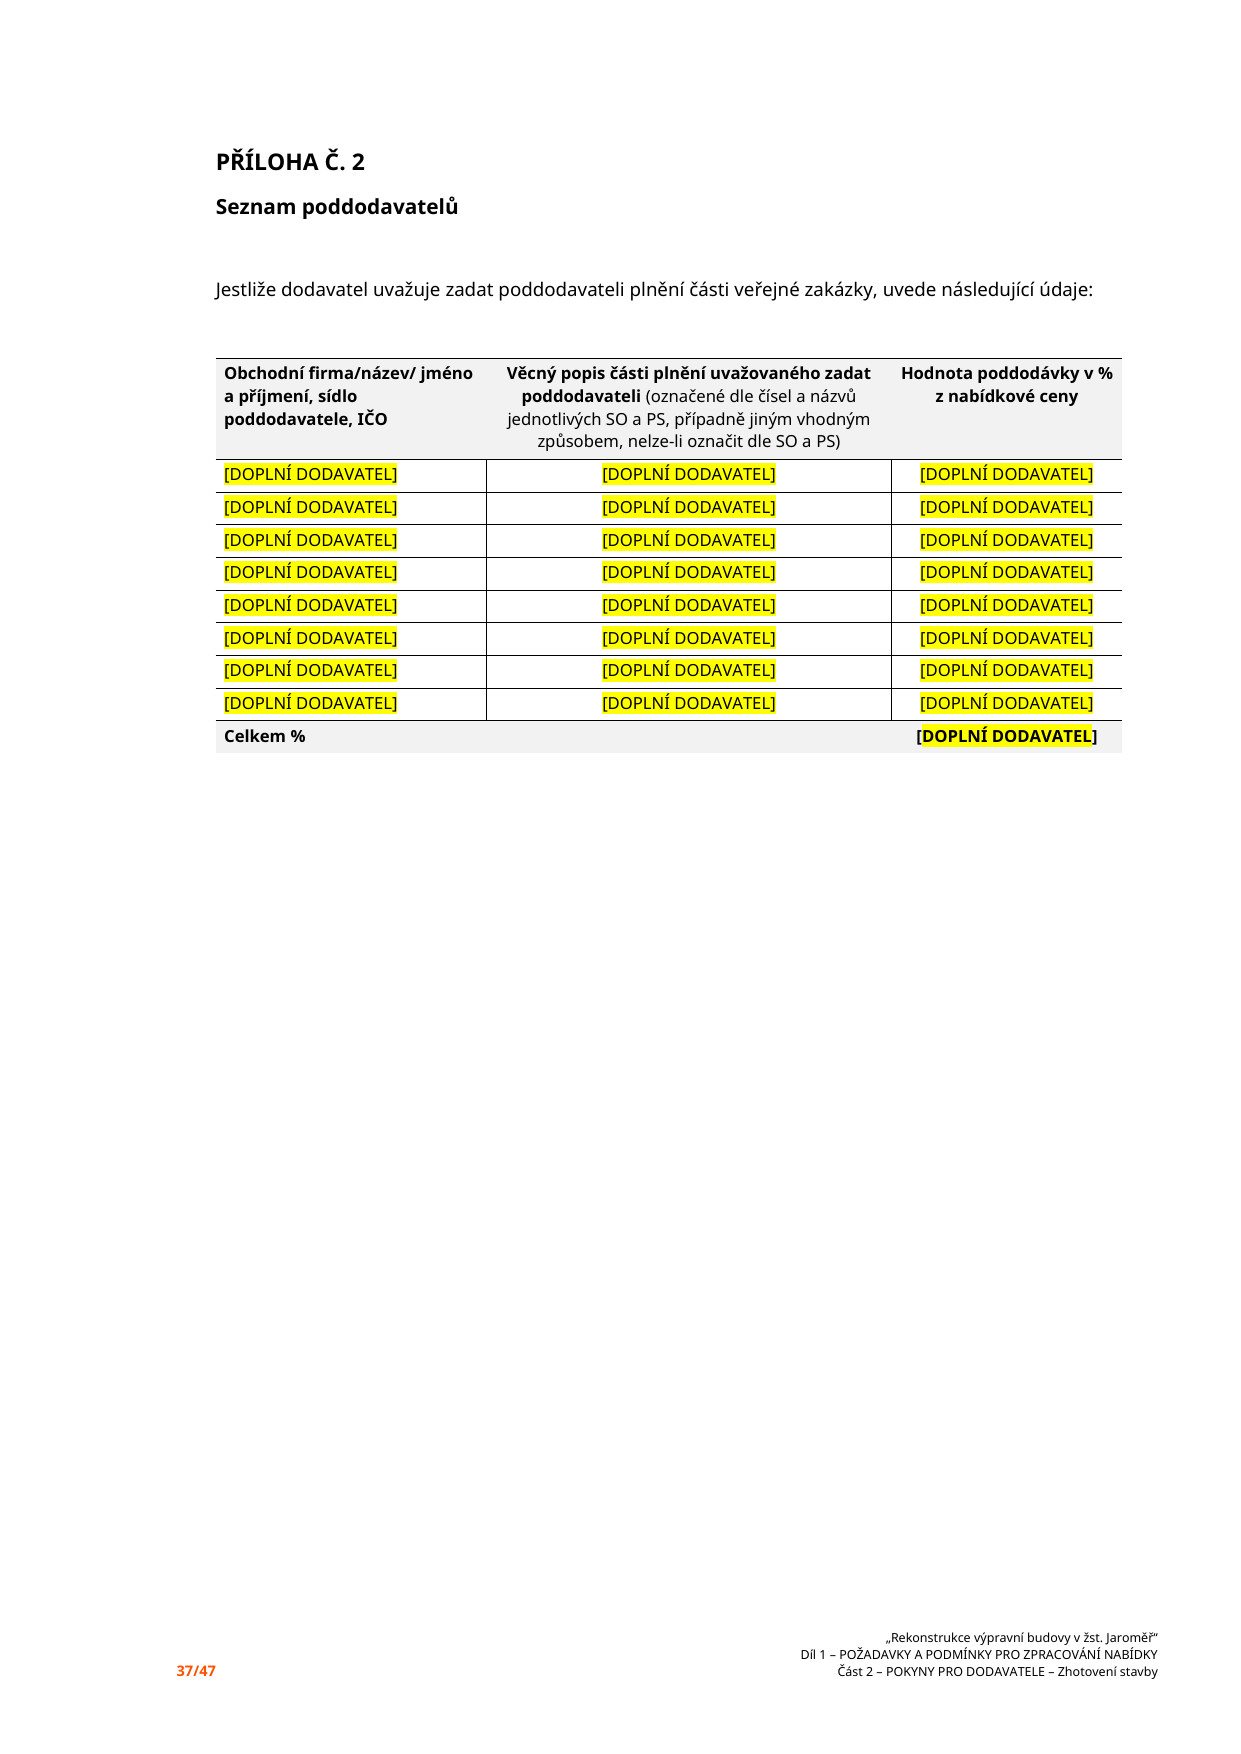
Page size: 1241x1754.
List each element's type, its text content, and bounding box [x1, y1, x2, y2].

table_cell [DOPLNÍ DODAVATEL] [487, 623, 891, 655]
table_cell [DOPLNÍ DODAVATEL] [216, 460, 486, 491]
table_cell [DOPLNÍ DODAVATEL] [892, 689, 1122, 720]
table_cell [DOPLNÍ DODAVATEL] [892, 656, 1122, 688]
table_cell [DOPLNÍ DODAVATEL] [891, 721, 1122, 753]
table_header Věcný popis části plnění uvažovaného zadat poddodavateli (označené dle čísel a názvů jednotlivých SO a PS, případně jiným vhodným způsobem, nelze-li označit dle SO a PS) [486, 359, 891, 459]
table_cell [DOPLNÍ DODAVATEL] [487, 656, 891, 688]
text Seznam poddodavatelů [216, 192, 1122, 221]
table_cell [DOPLNÍ DODAVATEL] [892, 591, 1122, 622]
table_cell Celkem % [216, 721, 486, 753]
table_cell [DOPLNÍ DODAVATEL] [216, 493, 486, 524]
table_cell [DOPLNÍ DODAVATEL] [216, 591, 486, 622]
table_cell [DOPLNÍ DODAVATEL] [216, 656, 486, 688]
table_cell [DOPLNÍ DODAVATEL] [487, 689, 891, 720]
text Příloha č. 2 [216, 146, 1122, 177]
table_header Hodnota poddodávky v % z nabídkové ceny [891, 359, 1122, 459]
table_cell [DOPLNÍ DODAVATEL] [216, 689, 486, 720]
table_cell [DOPLNÍ DODAVATEL] [892, 493, 1122, 524]
table_cell [DOPLNÍ DODAVATEL] [216, 525, 486, 557]
table_cell [DOPLNÍ DODAVATEL] [487, 460, 891, 491]
table_header Obchodní firma/název/ jméno a příjmení, sídlo poddodavatele, IČO [216, 359, 486, 459]
table_cell [DOPLNÍ DODAVATEL] [892, 460, 1122, 491]
table_cell [DOPLNÍ DODAVATEL] [892, 623, 1122, 655]
table_cell [DOPLNÍ DODAVATEL] [487, 525, 891, 557]
text Jestliže dodavatel uvažuje zadat poddodavateli plnění části veřejné zakázky, uvede následující údaje: [216, 277, 1122, 302]
table_cell [DOPLNÍ DODAVATEL] [892, 525, 1122, 557]
table_cell [DOPLNÍ DODAVATEL] [216, 623, 486, 655]
table_cell [DOPLNÍ DODAVATEL] [487, 558, 891, 589]
table_cell [DOPLNÍ DODAVATEL] [487, 493, 891, 524]
table_cell [DOPLNÍ DODAVATEL] [487, 591, 891, 622]
table_cell [DOPLNÍ DODAVATEL] [216, 558, 486, 589]
table_cell [486, 721, 891, 753]
table_cell [DOPLNÍ DODAVATEL] [892, 558, 1122, 589]
